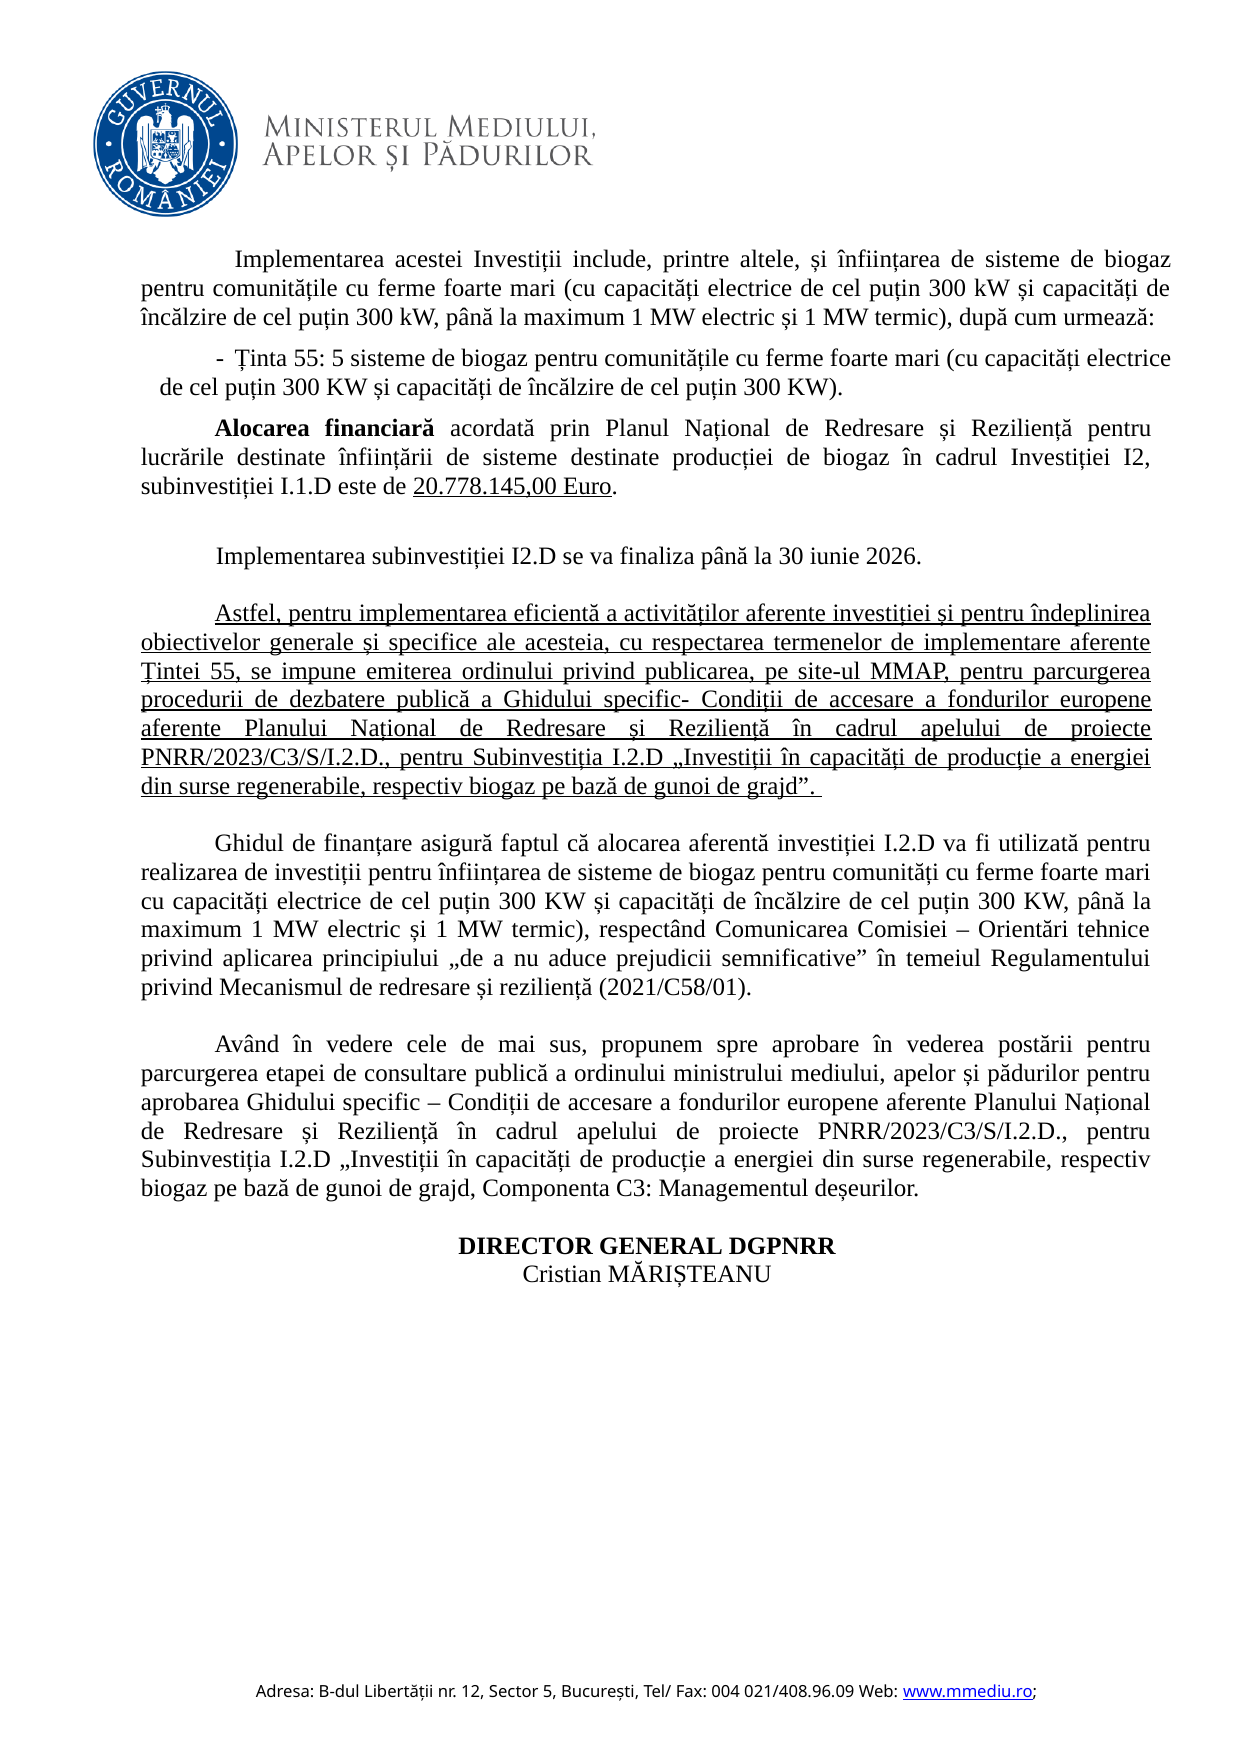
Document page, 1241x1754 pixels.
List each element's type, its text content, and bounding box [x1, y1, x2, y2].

text Astfel, pentru implementarea eficientă a activităților aferente investiției și pentru îndeplinirea obiectivelor generale și specifice ale acesteia, cu respectarea termenelor de implementare aferente Țintei 55, se impune emiterea ordinului privind publicarea, pe site-ul MMAP, pentru parcurgerea procedurii de dezbatere publică a Ghidului specific- Condiții de accesare a fondurilor europene aferente Planului Național de Redresare și Reziliență în cadrul apelului de proiecte PNRR/2023/C3/S/I.2.D., pentru Subinvestiția I.2.D „Investiții în capacități de producție a energiei din surse regenerabile, respectiv biogaz pe bază de gunoi de grajd”. [141, 598, 1152, 709]
text Având în vedere cele de mai sus, propunem spre aprobare în vederea postării pentru parcurgerea etapei de consultare publică a ordinului ministrului mediului, apelor și pădurilor pentru aprobarea Ghidului specific – Condiții de accesare a fondurilor europene aferente Planului Național de Redresare și Reziliență în cadrul apelului de proiecte PNRR/2023/C3/S/I.2.D., pentru Subinvestiția I.2.D „Investiții în capacități de producție a energiei din surse regenerabile, respectiv biogaz pe bază de gunoi de grajd, Componenta C3: Managementul deșeurilor. [141, 1029, 1152, 1202]
list Ținta 55: 5 sisteme de biogaz pentru comunitățile cu ferme foarte mari (cu capacități electrice de cel puțin 300 KW și capacități de încălzire de cel puțin 300 KW). [159, 343, 1172, 401]
text Implementarea acestei Investiții include, printre altele, și înființarea de sisteme de biogaz pentru comunitățile cu ferme foarte mari (cu capacități electrice de cel puțin 300 kW și capacități de încălzire de cel puțin 300 kW, până la maximum 1 MW electric și 1 MW termic), după cum urmează: [141, 244, 1172, 331]
text Cristian MĂRIȘTEANU [122, 1259, 1172, 1288]
text Ghidul de finanțare asigură faptul că alocarea aferentă investiției I.2.D va fi utilizată pentru realizarea de investiții pentru înființarea de sisteme de biogaz pentru comunități cu ferme foarte mari cu capacități electrice de cel puțin 300 KW și capacități de încălzire de cel puțin 300 KW, până la maximum 1 MW electric și 1 MW termic), respectând Comunicarea Comisiei – Orientări tehnice privind aplicarea principiului „de a nu aduce prejudicii semnificative” în temeiul Regulamentului privind Mecanismul de redresare și reziliență (2021/C58/01). [141, 828, 1152, 1001]
list Implementarea subinvestiției I2.D se va finaliza până la 30 iunie 2026. [216, 541, 1152, 569]
text DIRECTOR GENERAL DGPNRR [122, 1231, 1172, 1259]
text Alocarea financiară acordată prin Planul Național de Redresare și Reziliență pentru lucrările destinate înființării de sisteme destinate producției de biogaz în cadrul Investiției I2, subinvestiției I.1.D este de 20.778.145,00 Euro. [141, 413, 1152, 499]
picture [90, 68, 622, 217]
text Astfel, pentru implementarea eficientă a activităților aferente investiției și pentru îndeplinirea obiectivelor generale și specifice ale acesteia, cu respectarea termenelor de implementare aferente Țintei 55, se impune emiterea ordinului privind publicarea, pe site-ul MMAP, pentru parcurgerea procedurii de dezbatere publică a Ghidului specific- Condiții de accesare a fondurilor europene aferente Planului Național de Redresare și Reziliență în cadrul apelului de proiecte PNRR/2023/C3/S/I.2.D., pentru Subinvestiția I.2.D „Investiții în capacități de producție a energiei din surse regenerabile, respectiv biogaz pe bază de gunoi de grajd”. [141, 740, 1152, 799]
